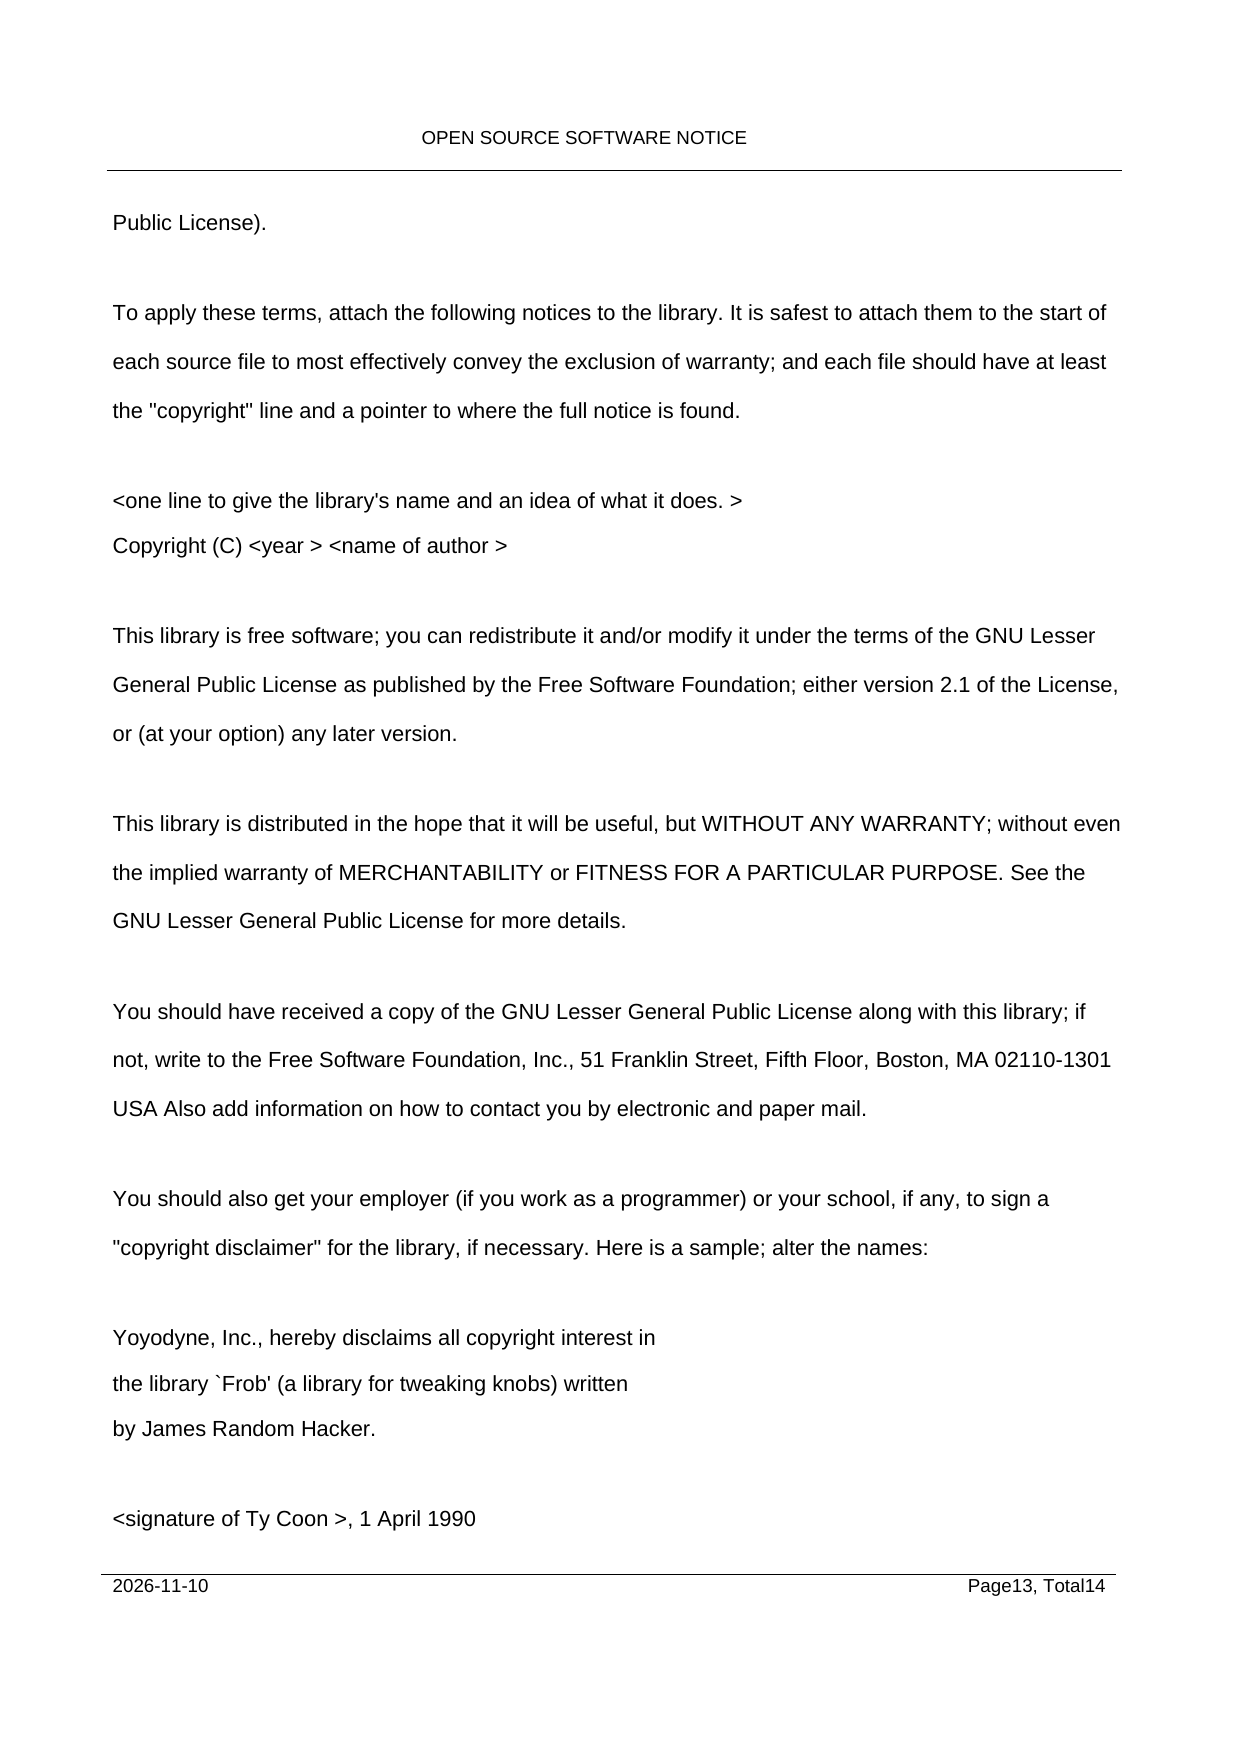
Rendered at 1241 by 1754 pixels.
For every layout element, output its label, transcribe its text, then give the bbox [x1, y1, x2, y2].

text by James Random Hacker. [112, 1412, 1128, 1444]
text Yoyodyne, Inc., hereby disclaims all copyright interest in [112, 1322, 1128, 1354]
text You should also get your employer (if you work as a programmer) or your school, if any, to sign a "copyright disclaimer" for the library, if necessary. Here is a sample; alter the names: [112, 1183, 1128, 1264]
text <signature of Ty Coon >, 1 April 1990 [112, 1502, 1128, 1534]
text You should have received a copy of the GNU Lesser General Public License along with this library; if not, write to the Free Software Foundation, Inc., 51 Franklin Street, Fifth Floor, Boston, MA 02110-1301 USA Also add information on how to contact you by electronic and paper mail. [112, 995, 1128, 1125]
text This library is distributed in the hope that it will be useful, but WITHOUT ANY WARRANTY; without even the implied warranty of MERCHANTABILITY or FITNESS FOR A PARTICULAR PURPOSE. See the GNU Lesser General Public License for more details. [112, 807, 1128, 937]
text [112, 206, 1128, 239]
text Copyright (C) <year > <name of author > [112, 529, 1128, 562]
text the library `Frob' (a library for tweaking knobs) written [112, 1367, 1128, 1399]
text This library is free software; you can redistribute it and/or modify it under the terms of the GNU Lesser General Public License as published by the Free Software Foundation; either version 2.1 of the License, or (at your option) any later version. [112, 619, 1128, 749]
text <one line to give the library's name and an idea of what it does. > [112, 484, 1128, 517]
text To apply these terms, attach the following notices to the library. It is safest to attach them to the start of each source file to most effectively convey the exclusion of warranty; and each file should have at least the "copyright" line and a pointer to where the full notice is found. [112, 297, 1128, 427]
